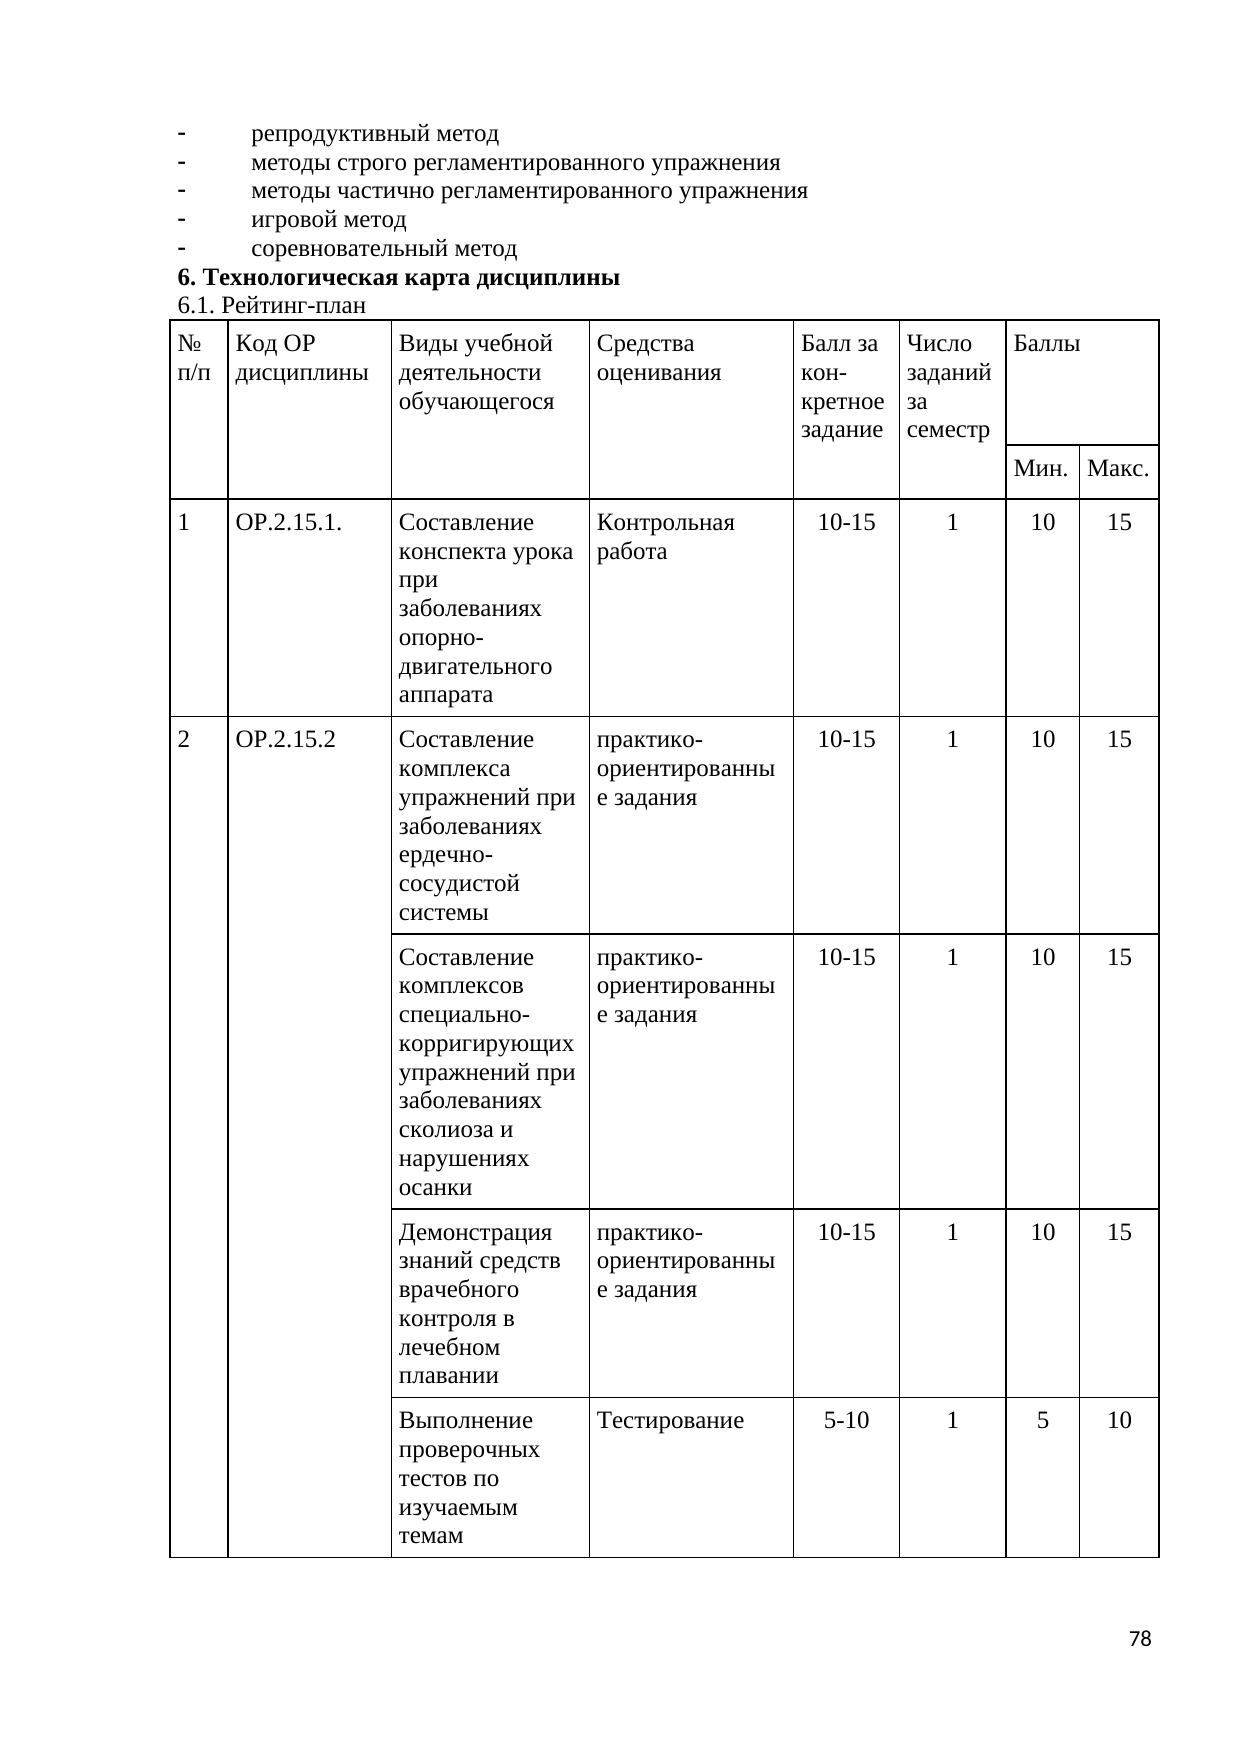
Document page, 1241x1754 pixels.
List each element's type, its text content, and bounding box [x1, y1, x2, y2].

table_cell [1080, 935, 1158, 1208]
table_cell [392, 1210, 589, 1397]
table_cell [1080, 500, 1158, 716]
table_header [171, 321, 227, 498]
text 6. Технологическая карта дисциплины [177, 262, 1152, 291]
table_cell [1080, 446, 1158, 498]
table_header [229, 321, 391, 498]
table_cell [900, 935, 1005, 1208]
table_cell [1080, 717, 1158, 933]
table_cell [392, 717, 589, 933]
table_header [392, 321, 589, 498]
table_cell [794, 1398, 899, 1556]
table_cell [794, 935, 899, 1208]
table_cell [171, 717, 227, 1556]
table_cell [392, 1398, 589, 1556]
list методы строго регламентированного упражнения [177, 147, 1152, 176]
list игровой метод [177, 204, 1152, 233]
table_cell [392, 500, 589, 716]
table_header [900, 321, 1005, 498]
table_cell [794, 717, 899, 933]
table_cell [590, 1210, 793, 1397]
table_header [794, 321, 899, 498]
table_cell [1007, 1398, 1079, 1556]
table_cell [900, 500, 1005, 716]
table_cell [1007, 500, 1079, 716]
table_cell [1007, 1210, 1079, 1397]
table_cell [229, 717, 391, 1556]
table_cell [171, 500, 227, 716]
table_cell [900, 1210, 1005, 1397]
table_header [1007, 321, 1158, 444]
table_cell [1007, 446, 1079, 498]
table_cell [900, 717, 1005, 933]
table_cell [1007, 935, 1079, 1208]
list репродуктивный метод [177, 118, 1152, 147]
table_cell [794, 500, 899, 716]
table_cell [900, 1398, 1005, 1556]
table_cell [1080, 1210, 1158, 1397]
list методы частично регламентированного упражнения [177, 176, 1152, 204]
list соревновательный метод [177, 233, 1152, 262]
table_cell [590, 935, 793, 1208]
text 6.1. Рейтинг-план [177, 291, 1152, 319]
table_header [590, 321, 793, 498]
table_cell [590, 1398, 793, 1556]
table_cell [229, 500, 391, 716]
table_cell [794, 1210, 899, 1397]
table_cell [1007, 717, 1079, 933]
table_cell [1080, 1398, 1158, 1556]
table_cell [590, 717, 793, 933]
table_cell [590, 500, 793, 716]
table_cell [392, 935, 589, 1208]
